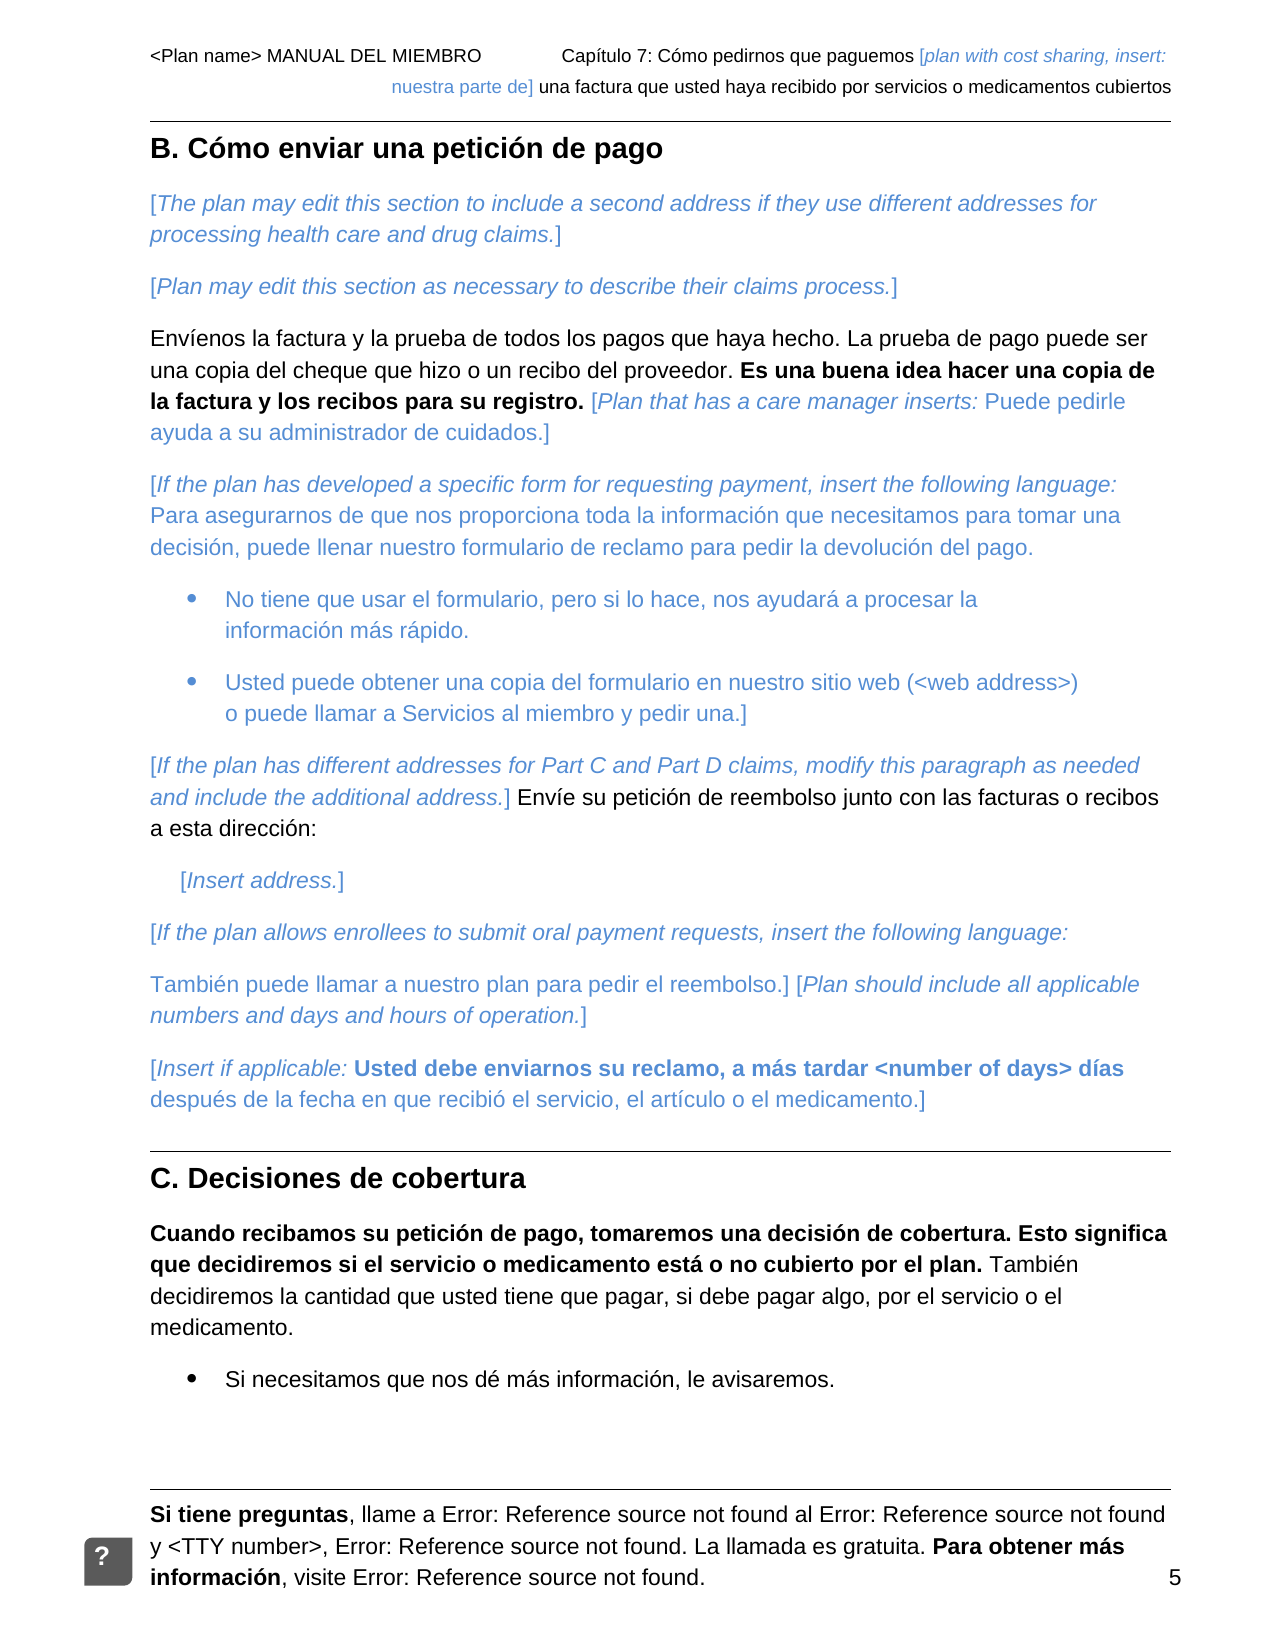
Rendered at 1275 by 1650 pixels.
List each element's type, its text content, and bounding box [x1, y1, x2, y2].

list No tiene que usar el formulario, pero si lo hace, nos ayudará a procesar la información más rápido. [187, 582, 1096, 645]
list Si necesitamos que nos dé más información, le avisaremos. [187, 1362, 1096, 1394]
text [Plan may edit this section as necessary to describe their claims process.] [150, 270, 1171, 301]
text [If the plan allows enrollees to submit oral payment requests, insert the following language: [150, 916, 1171, 947]
list Usted puede obtener una copia del formulario en nuestro sitio web (<web address>) o puede llamar a Servicios al miembro y pedir una.] [187, 666, 1096, 728]
subtitle Decisiones de cobertura [150, 1152, 1171, 1196]
subtitle Cómo enviar una petición de pago [150, 122, 1171, 166]
text [The plan may edit this section to include a second address if they use different addresses for processing health care and drug claims.] [150, 186, 1171, 249]
text [Insert address.] [180, 863, 1171, 895]
text También puede llamar a nuestro plan para pedir el reembolso.] [Plan should include all applicable numbers and days and hours of operation.] [150, 968, 1171, 1030]
text [If the plan has different addresses for Part C and Part D claims, modify this paragraph as needed and include the additional address.] Envíe su petición de reembolso junto con las facturas o recibos a esta dirección: [150, 749, 1171, 843]
text Cuando recibamos su petición de pago, tomaremos una decisión de cobertura. Esto significa que decidiremos si el servicio o medicamento está o no cubierto por el plan. También decidiremos la cantidad que usted tiene que pagar, si debe pagar algo, por el servicio o el medicamento. [150, 1217, 1171, 1342]
text Envíenos la factura y la prueba de todos los pagos que haya hecho. La prueba de pago puede ser una copia del cheque que hizo o un recibo del proveedor. Es una buena idea hacer una copia de la factura y los recibos para su registro. [Plan that has a care manager inserts: Puede pedirle ayuda a su administrador de cuidados.] [150, 322, 1171, 447]
text [If the plan has developed a specific form for requesting payment, insert the following language: Para asegurarnos de que nos proporciona toda la información que necesitamos para tomar una decisión, puede llenar nuestro formulario de reclamo para pedir la devolución del pago. [150, 468, 1171, 561]
text [Insert if applicable: Usted debe enviarnos su reclamo, a más tardar <number of days> días después de la fecha en que recibió el servicio, el artículo o el medicamento.] [150, 1051, 1171, 1113]
